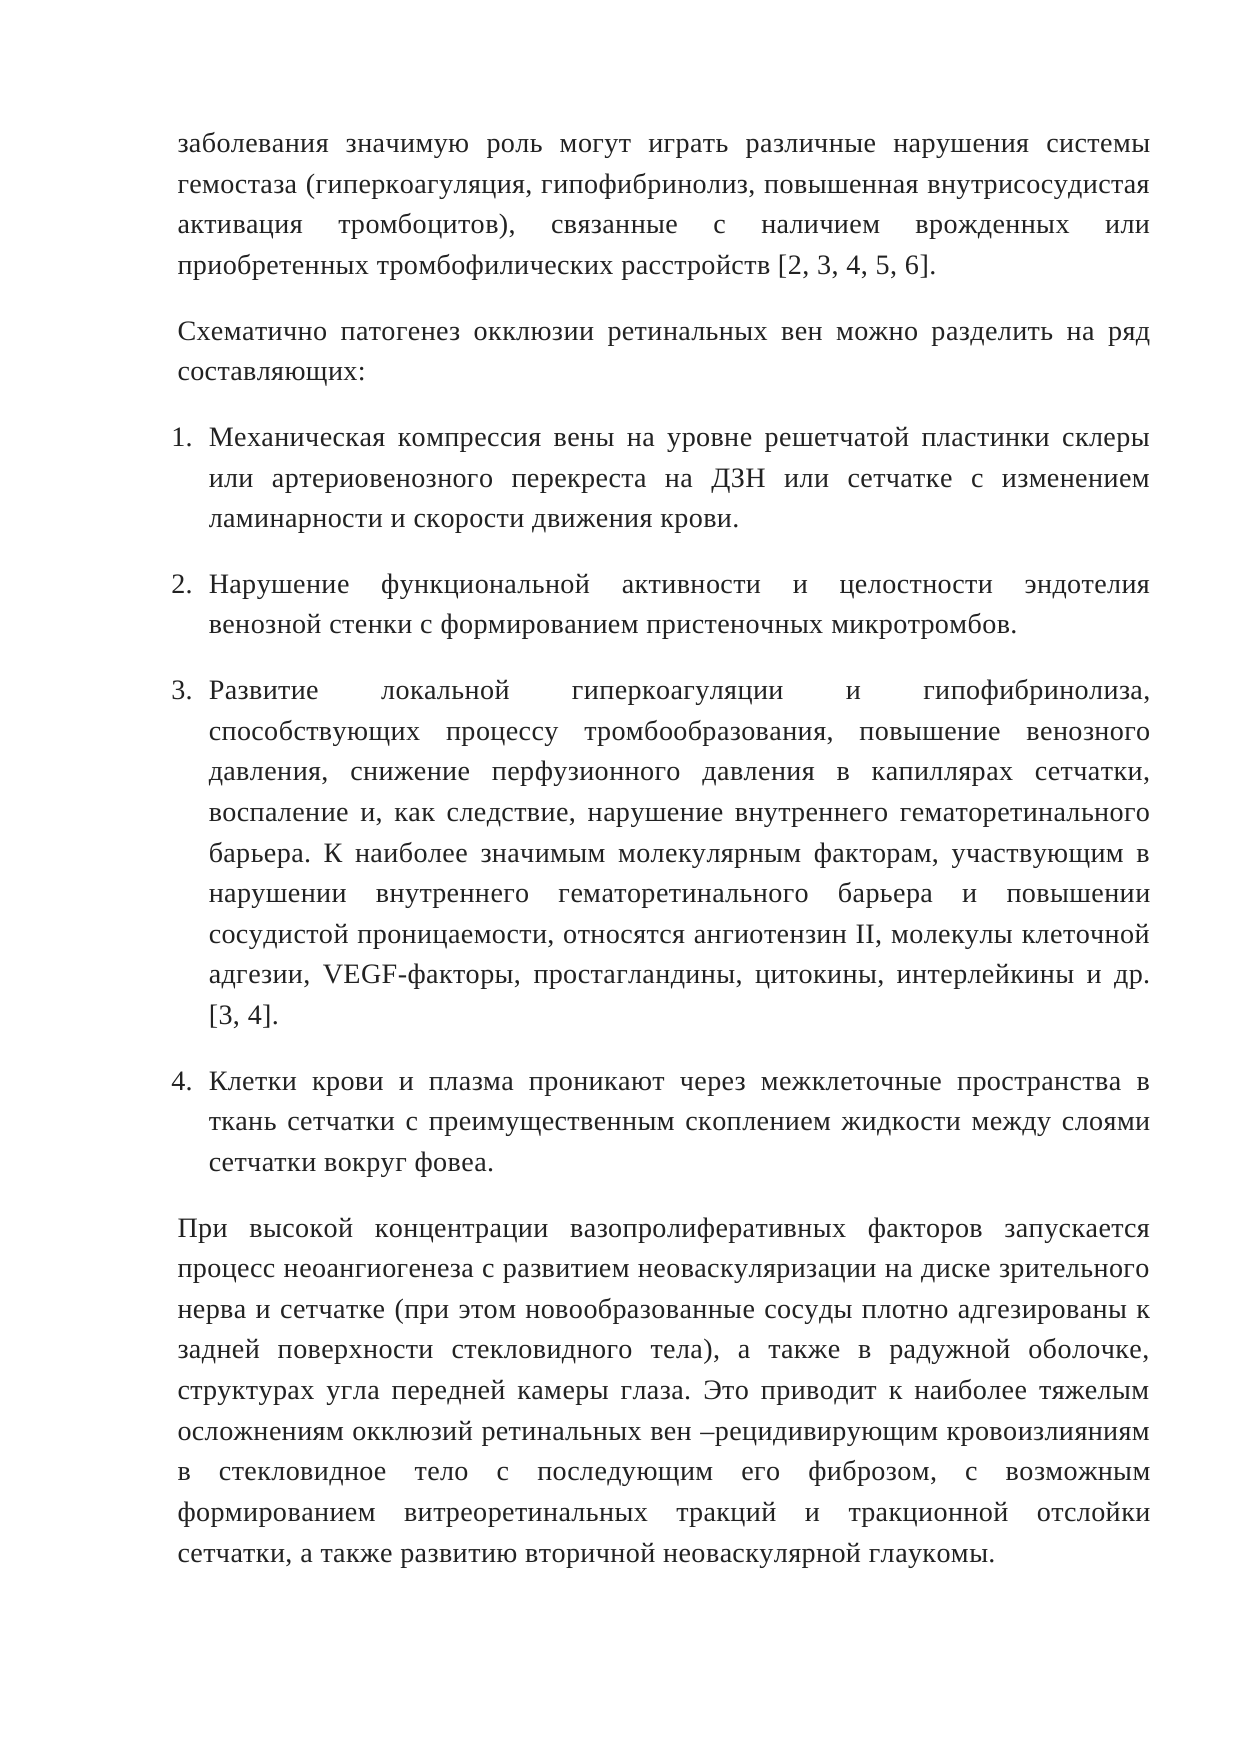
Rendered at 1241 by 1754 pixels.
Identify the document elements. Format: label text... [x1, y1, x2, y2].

list Развитие локальной гиперкоагуляции и гипофибринолиза, способствующих процессу тромбообразования, повышение венозного давления, снижение перфузионного давления в капиллярах сетчатки, воспаление и, как следствие, нарушение внутреннего гематоретинального барьера. К наиболее значимым молекулярным факторам, участвующим в нарушении внутреннего гематоретинального барьера и повышении сосудистой проницаемости, относятся ангиотензин II, молекулы клеточной адгезии, VEGF-факторы, простагландины, цитокины, интерлейкины и др. [3, 4]. [171, 665, 1152, 1031]
list Механическая компрессия вены на уровне решетчатой пластинки склеры или артериовенозного перекреста на ДЗН или сетчатке с изменением ламинарности и скорости движения крови. [171, 412, 1152, 534]
text При высокой концентрации вазопролиферативных факторов запускается процесс неоангиогенеза с развитием неоваскуляризации на диске зрительного нерва и сетчатке (при этом новообразованные сосуды плотно адгезированы к задней поверхности стекловидного тела), а также в радужной оболочке, структурах угла передней камеры глаза. Это приводит к наиболее тяжелым осложнениям окклюзий ретинальных вен –рецидивирующим кровоизлияниям в стекловидное тело с последующим его фиброзом, с возможным формированием витреоретинальных тракций и тракционной отслойки сетчатки, а также развитию вторичной неоваскулярной глаукомы. [177, 1202, 1152, 1568]
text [177, 118, 1152, 281]
list Нарушение функциональной активности и целостности эндотелия венозной стенки с формированием пристеночных микротромбов. [171, 559, 1152, 640]
list Клетки крови и плазма проникают через межклеточные пространства в ткань сетчатки с преимущественным скоплением жидкости между слоями сетчатки вокруг фовеа. [171, 1056, 1152, 1177]
text Схематично патогенез окклюзии ретинальных вен можно разделить на ряд составляющих: [177, 306, 1152, 387]
